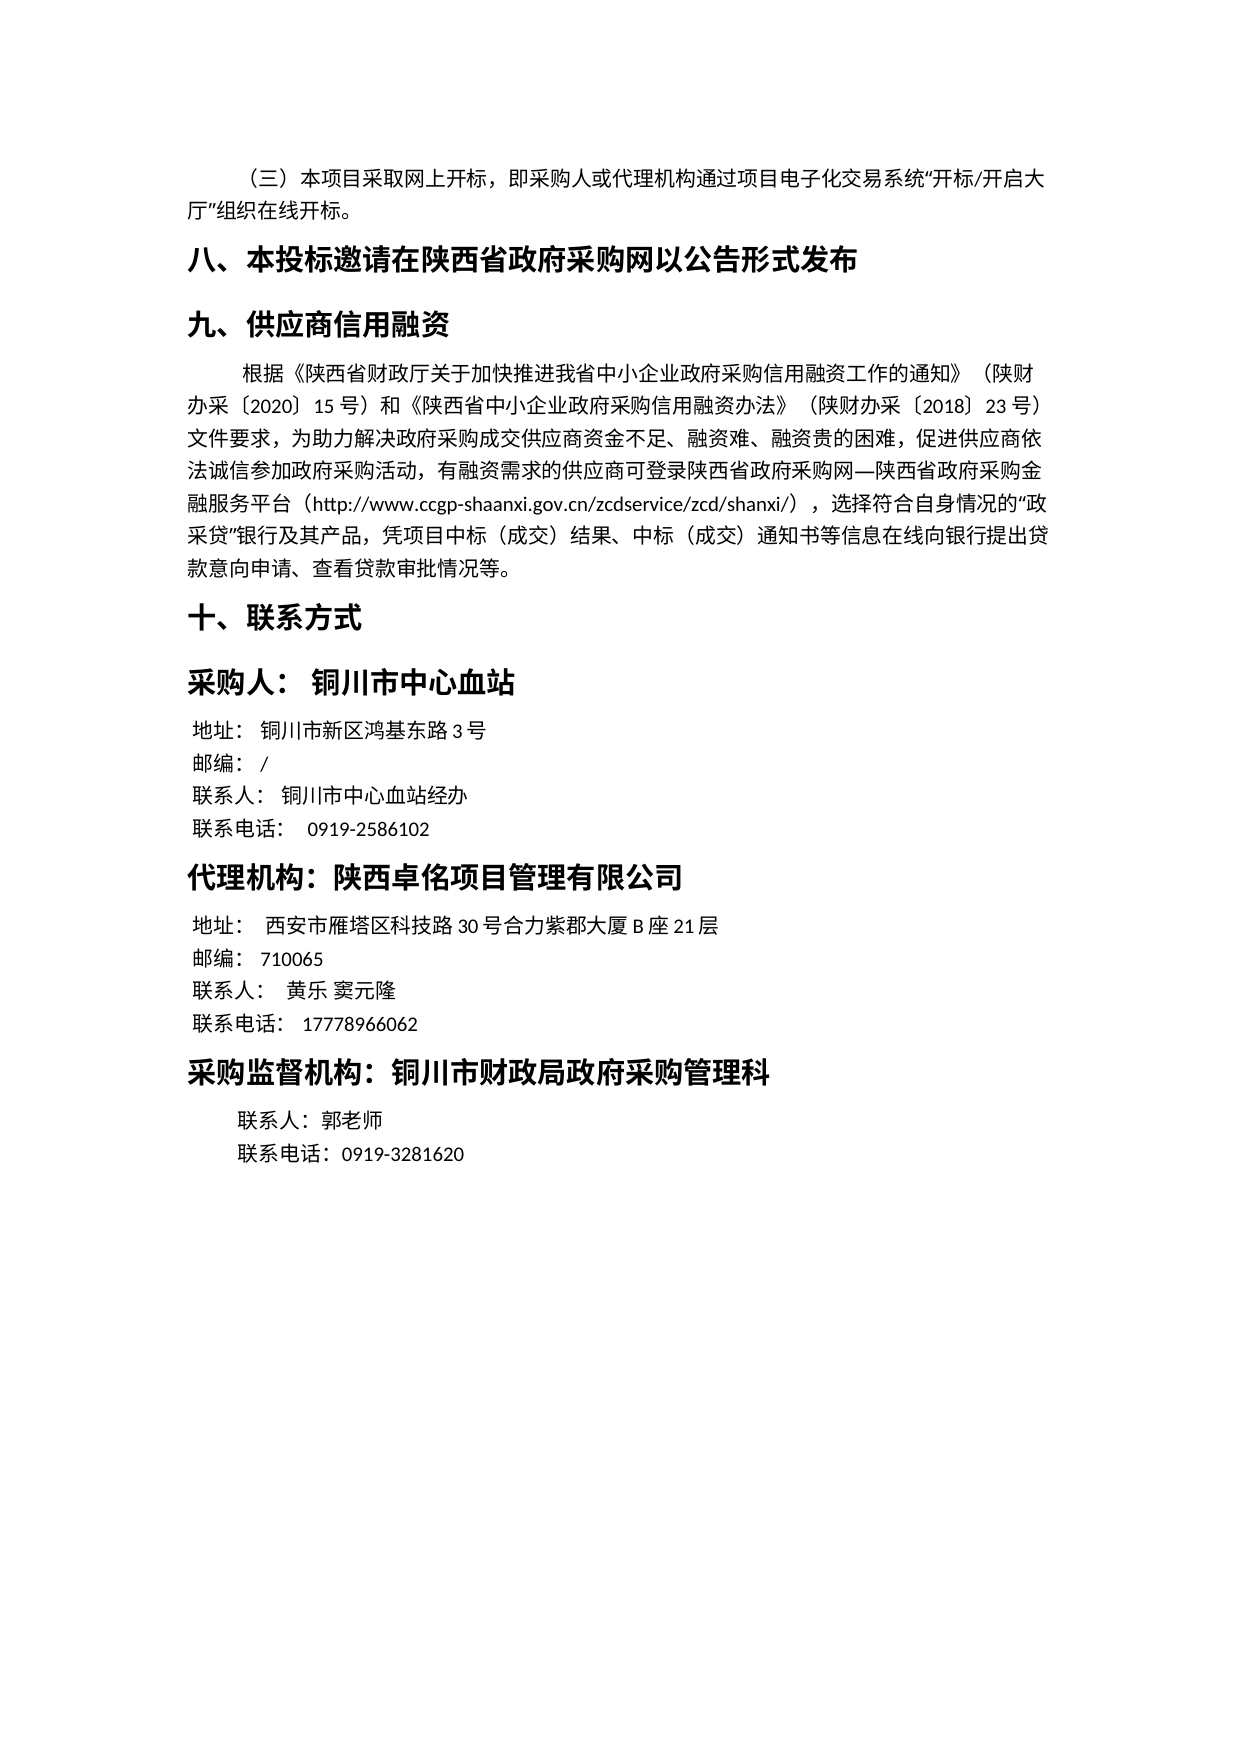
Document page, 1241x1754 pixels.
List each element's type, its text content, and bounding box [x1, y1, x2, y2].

text 联系人： 黄乐 窦元隆 [187, 974, 1053, 1007]
text 邮编： / [187, 747, 1053, 779]
text 邮编： 710065 [187, 942, 1053, 974]
text 十、联系方式 [187, 584, 1053, 649]
text 代理机构：陕西卓佲项目管理有限公司 [187, 844, 1053, 909]
text 联系人： 铜川市中心血站经办 [187, 779, 1053, 812]
text 联系电话： 17778966062 [187, 1007, 1053, 1039]
text 九、供应商信用融资 [187, 292, 1053, 357]
text 采购人： 铜川市中心血站 [187, 649, 1053, 714]
text 联系电话： 0919-2586102 [187, 812, 1053, 844]
text 采购监督机构：铜川市财政局政府采购管理科 [187, 1039, 1053, 1104]
text （三）本项目采取网上开标，即采购人或代理机构通过项目电子化交易系统“开标/开启大厅”组织在线开标。 [187, 162, 1053, 227]
text 地址： 西安市雁塔区科技路30号合力紫郡大厦B座21层 [187, 909, 1053, 942]
text 联系电话：0919-3281620 [187, 1137, 1053, 1169]
text 八、本投标邀请在陕西省政府采购网以公告形式发布 [187, 227, 1053, 292]
text 联系人：郭老师 [187, 1104, 1053, 1137]
text 根据《陕西省财政厅关于加快推进我省中小企业政府采购信用融资工作的通知》（陕财办采〔2020〕15 号）和《陕西省中小企业政府采购信用融资办法》（陕财办采〔2018〕23 号）文件要求，为助力解决政府采购成交供应商资金不足、融资难、融资贵的困难，促进供应商依法诚信参加政府采购活动，有融资需求的供应商可登录陕西省政府釆购网—陕西省政府采购金融服务平台（http://www.ccgp-shaanxi.gov.cn/zcdservice/zcd/shanxi/），选择符合自身情况的“政采贷”银行及其产品，凭项目中标（成交）结果、中标（成交）通知书等信息在线向银行提出贷款意向申请、查看贷款审批情况等。 [187, 357, 1053, 584]
text 地址： 铜川市新区鸿基东路3号 [187, 714, 1053, 747]
